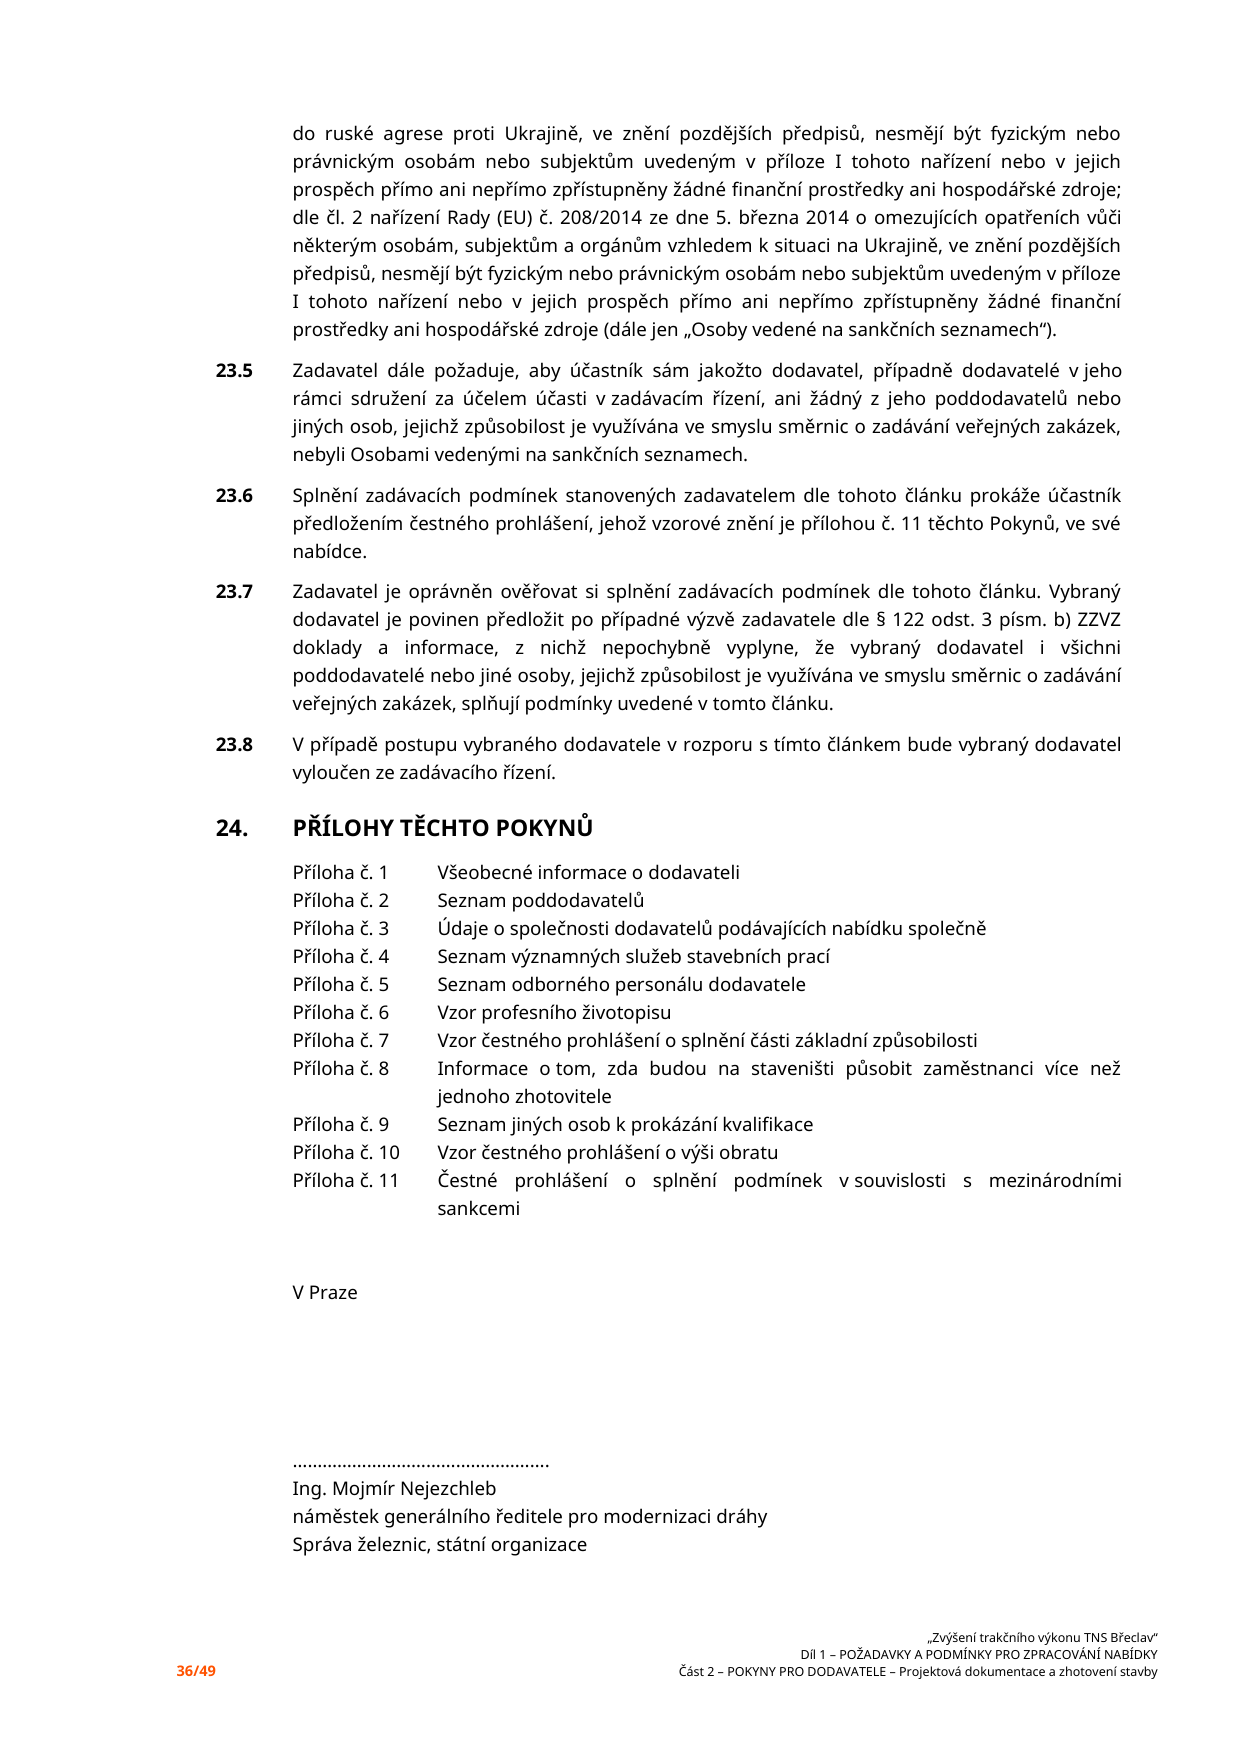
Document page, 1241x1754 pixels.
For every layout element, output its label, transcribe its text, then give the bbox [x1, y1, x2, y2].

text Zadavatel je oprávněn ověřovat si splnění zadávacích podmínek dle tohoto článku. Vybraný dodavatel je povinen předložit po případné výzvě zadavatele dle § 122 odst. 3 písm. b) ZZVZ doklady a informace, z nichž nepochybně vyplyne, že vybraný dodavatel i všichni poddodavatelé nebo jiné osoby, jejichž způsobilost je využívána ve smyslu směrnic o zadávání veřejných zakázek, splňují podmínky uvedené v tomto článku. [216, 578, 1122, 716]
text Příloha č. 11 Čestné prohlášení o splnění podmínek v souvislosti s mezinárodními sankcemi [292, 1167, 1122, 1221]
text PŘÍLOHY TĚCHTO POKYNŮ [216, 812, 1122, 843]
text Příloha č. 8 Informace o tom, zda budou na staveništi působit zaměstnanci více než jednoho zhotovitele [292, 1055, 1122, 1109]
text V Praze [292, 1279, 1122, 1305]
text Příloha č. 6 Vzor profesního životopisu [292, 999, 1122, 1024]
text Zadavatel dále požaduje, aby účastník sám jakožto dodavatel, případně dodavatelé v jeho rámci sdružení za účelem účasti v zadávacím řízení, ani žádný z jeho poddodavatelů nebo jiných osob, jejichž způsobilost je využívána ve smyslu směrnic o zadávání veřejných zakázek, nebyli Osobami vedenými na sankčních seznamech. [216, 357, 1122, 467]
text náměstek generálního ředitele pro modernizaci dráhy [292, 1503, 1122, 1529]
text Příloha č. 10 Vzor čestného prohlášení o výši obratu [292, 1139, 1122, 1165]
text Správa železnic, státní organizace [292, 1531, 1122, 1557]
text Příloha č. 7 Vzor čestného prohlášení o splnění části základní způsobilosti [292, 1027, 1122, 1053]
text ……………………………………………. [292, 1447, 1122, 1473]
text Příloha č. 9 Seznam jiných osob k prokázání kvalifikace [292, 1111, 1122, 1137]
text Příloha č. 4 Seznam významných služeb stavebních prací [292, 943, 1122, 968]
text Příloha č. 3 Údaje o společnosti dodavatelů podávajících nabídku společně [292, 915, 1122, 941]
text Příloha č. 5 Seznam odborného personálu dodavatele [292, 971, 1122, 997]
text Příloha č. 1 Všeobecné informace o dodavateli [292, 859, 1122, 884]
text V případě postupu vybraného dodavatele v rozporu s tímto článkem bude vybraný dodavatel vyloučen ze zadávacího řízení. [216, 731, 1122, 784]
text Ing. Mojmír Nejezchleb [292, 1475, 1122, 1501]
text Splnění zadávacích podmínek stanovených zadavatelem dle tohoto článku prokáže účastník předložením čestného prohlášení, jehož vzorové znění je přílohou č. 11 těchto Pokynů, ve své nabídce. [216, 482, 1122, 563]
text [216, 121, 1122, 342]
text Příloha č. 2 Seznam poddodavatelů [292, 887, 1122, 912]
